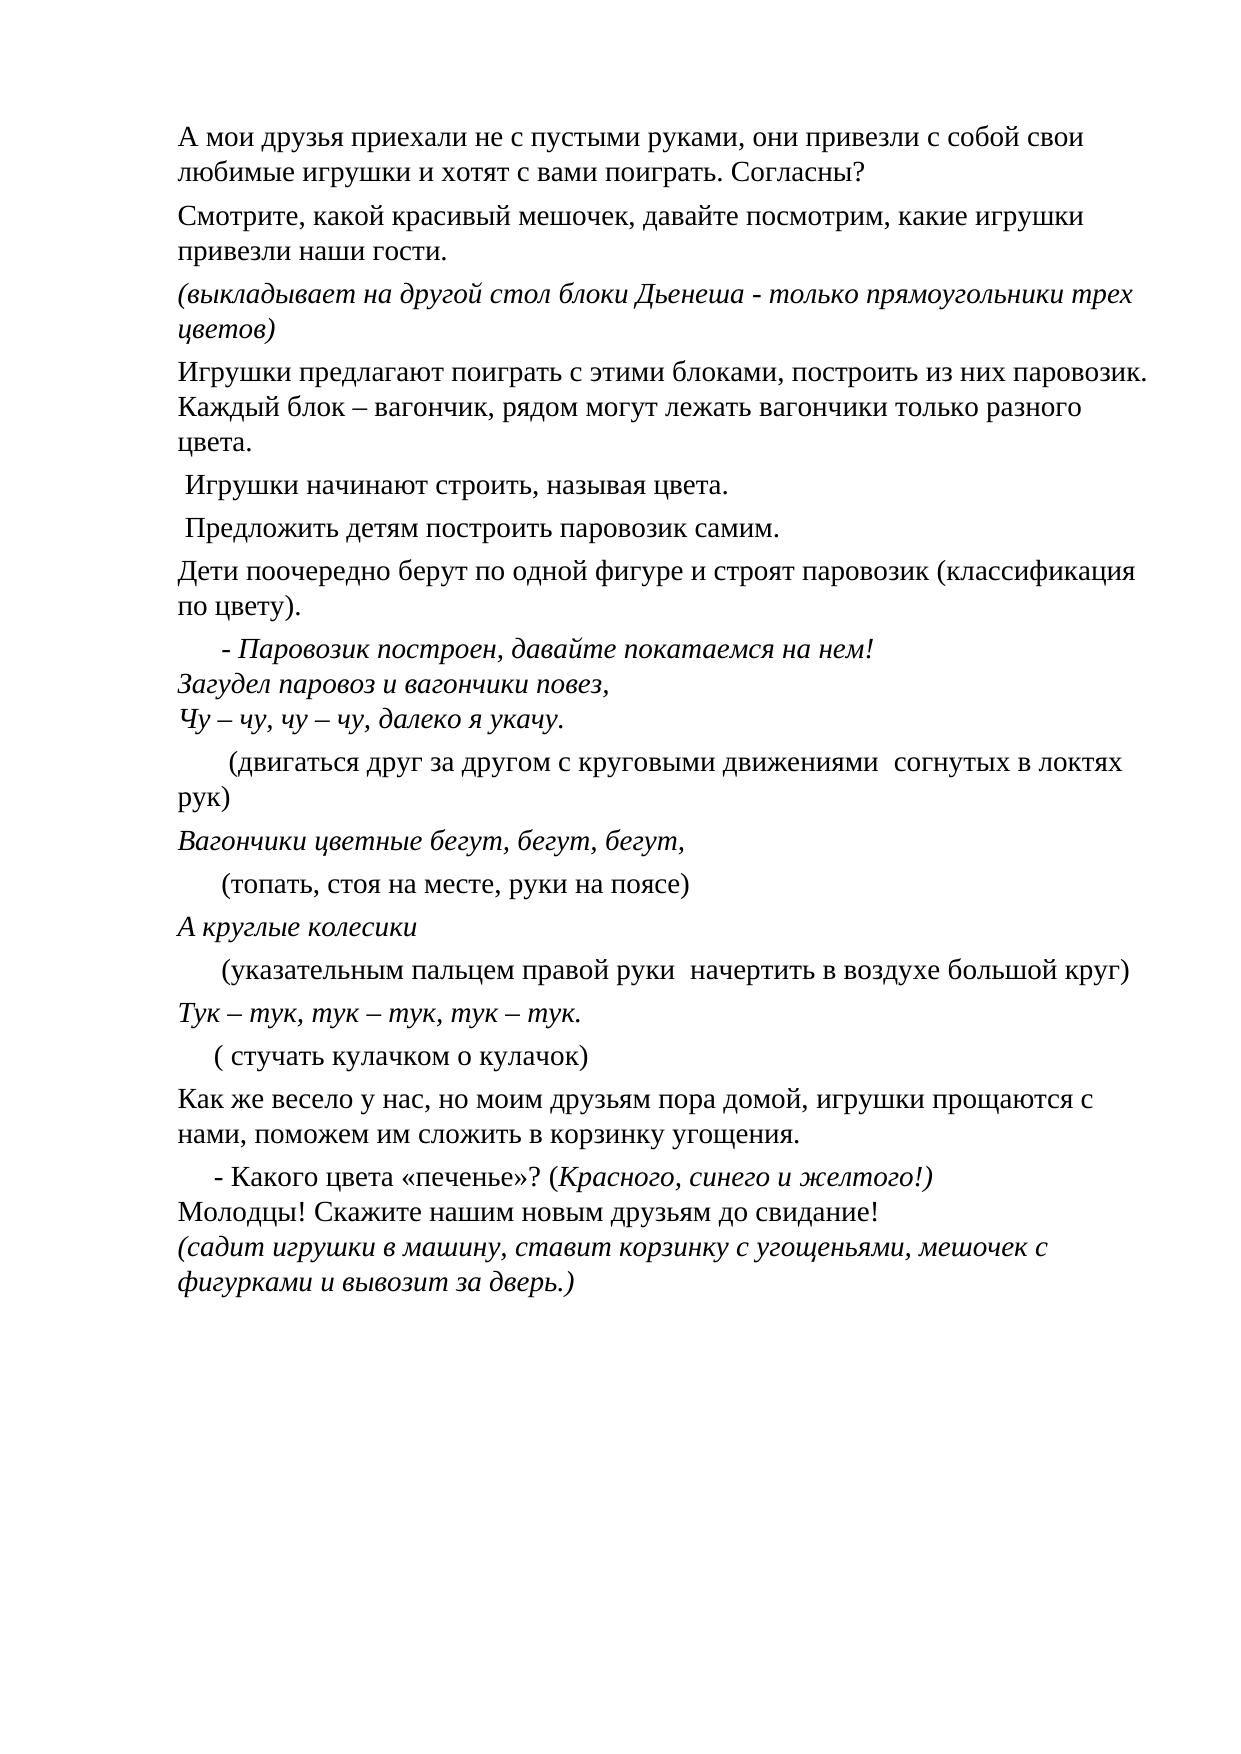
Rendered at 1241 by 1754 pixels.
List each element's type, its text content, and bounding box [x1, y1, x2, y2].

text Предложить детям построить паровозик самим. [177, 509, 1152, 544]
text (топать, стоя на месте, руки на поясе) [177, 864, 1152, 899]
text А мои друзья приехали не с пустыми руками, они привезли с собой свои любимые игрушки и хотят с вами поиграть. Согласны? [177, 118, 1152, 188]
text Чу – чу, чу – чу, далеко я укачу. [177, 700, 1152, 735]
text Смотрите, какой красивый мешочек, давайте посмотрим, какие игрушки привезли наши гости. [177, 196, 1152, 266]
text - Паровозик построен, давайте покатаемся на нем! [177, 630, 1152, 665]
text А круглые колесики [177, 907, 1152, 942]
text Молодцы! Скажите нашим новым друзьям до свидание! [177, 1193, 1152, 1228]
text (садит игрушки в машину, ставит корзинку с угощеньями, мешочек с фигурками и вывозит за дверь.) [177, 1228, 1152, 1298]
text Тук – тук, тук – тук, тук – тук. [177, 994, 1152, 1029]
text - Какого цвета «печенье»? (Красного, синего и желтого!) [177, 1158, 1152, 1193]
text Загудел паровоз и вагончики повез, [177, 665, 1152, 700]
text (указательным пальцем правой руки начертить в воздухе большой круг) [177, 951, 1152, 986]
text Как же весело у нас, но моим друзьям пора домой, игрушки прощаются с нами, поможем им сложить в корзинку угощения. [177, 1080, 1152, 1150]
text ( стучать кулачком о кулачок) [177, 1037, 1152, 1072]
text Вагончики цветные бегут, бегут, бегут, [177, 821, 1152, 856]
text Игрушки начинают строить, называя цвета. [177, 466, 1152, 501]
text Дети поочередно берут по одной фигуре и строят паровозик (классификация по цвету). [177, 552, 1152, 622]
text (двигаться друг за другом с круговыми движениями согнутых в локтях рук) [177, 743, 1152, 813]
text (выкладывает на другой стол блоки Дьенеша - только прямоугольники трех цветов) [177, 274, 1152, 344]
text Игрушки предлагают поиграть с этими блоками, построить из них паровозик. Каждый блок – вагончик, рядом могут лежать вагончики только разного цвета. [177, 352, 1152, 457]
